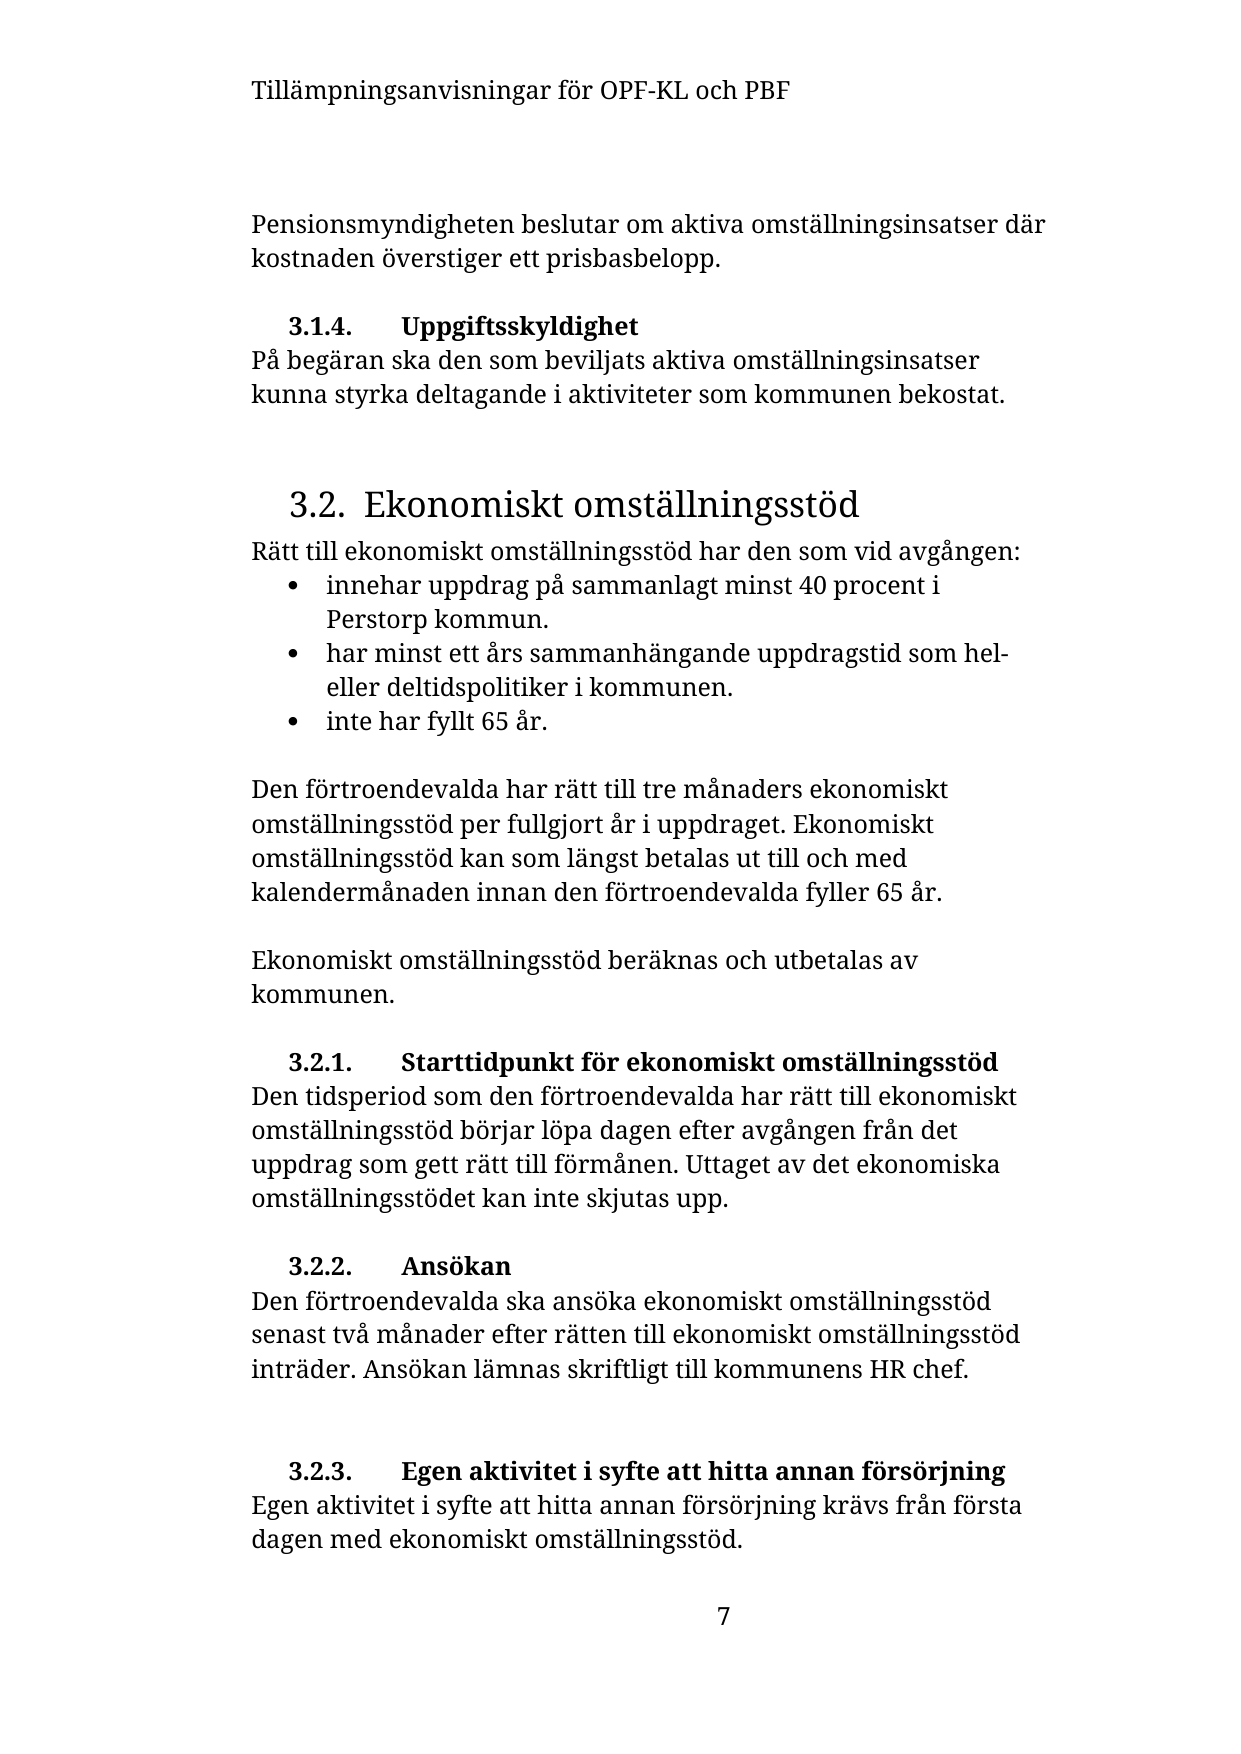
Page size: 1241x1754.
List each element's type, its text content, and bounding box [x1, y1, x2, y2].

subtitle Egen aktivitet i syfte att hitta annan försörjning [288, 1453, 1048, 1487]
text Egen aktivitet i syfte att hitta annan försörjning krävs från första dagen med ekonomiskt omställningsstöd. [251, 1487, 1048, 1556]
subtitle Starttidpunkt för ekonomiskt omställningsstöd [288, 1045, 1048, 1079]
subtitle Ekonomiskt omställningsstöd [288, 479, 1048, 527]
list inte har fyllt 65 år. [288, 704, 1048, 738]
subtitle Uppgiftsskyldighet [288, 309, 1048, 343]
text Den förtroendevalda ska ansöka ekonomiskt omställningsstöd senast två månader efter rätten till ekonomiskt omställningsstöd inträder. Ansökan lämnas skriftligt till kommunens HR chef. [251, 1283, 1048, 1385]
text Rätt till ekonomiskt omställningsstöd har den som vid avgången: [251, 534, 1048, 568]
list har minst ett års sammanhängande uppdragstid som hel- eller deltidspolitiker i kommunen. [288, 636, 1048, 704]
list innehar uppdrag på sammanlagt minst 40 procent i Perstorp kommun. [288, 568, 1048, 636]
text Den tidsperiod som den förtroendevalda har rätt till ekonomiskt omställningsstöd börjar löpa dagen efter avgången från det uppdrag som gett rätt till förmånen. Uttaget av det ekonomiska omställningsstödet kan inte skjutas upp. [251, 1079, 1048, 1215]
text På begäran ska den som beviljats aktiva omställningsinsatser kunna styrka deltagande i aktiviteter som kommunen bekostat. [251, 343, 1048, 411]
text Den förtroendevalda har rätt till tre månaders ekonomiskt omställningsstöd per fullgjort år i uppdraget. Ekonomiskt omställningsstöd kan som längst betalas ut till och med kalendermånaden innan den förtroendevalda fyller 65 år. [251, 772, 1048, 908]
subtitle Ansökan [288, 1249, 1048, 1283]
text Ekonomiskt omställningsstöd beräknas och utbetalas av kommunen. [251, 942, 1048, 1011]
text Pensionsmyndigheten beslutar om aktiva omställningsinsatser där kostnaden överstiger ett prisbasbelopp. [251, 207, 1048, 275]
